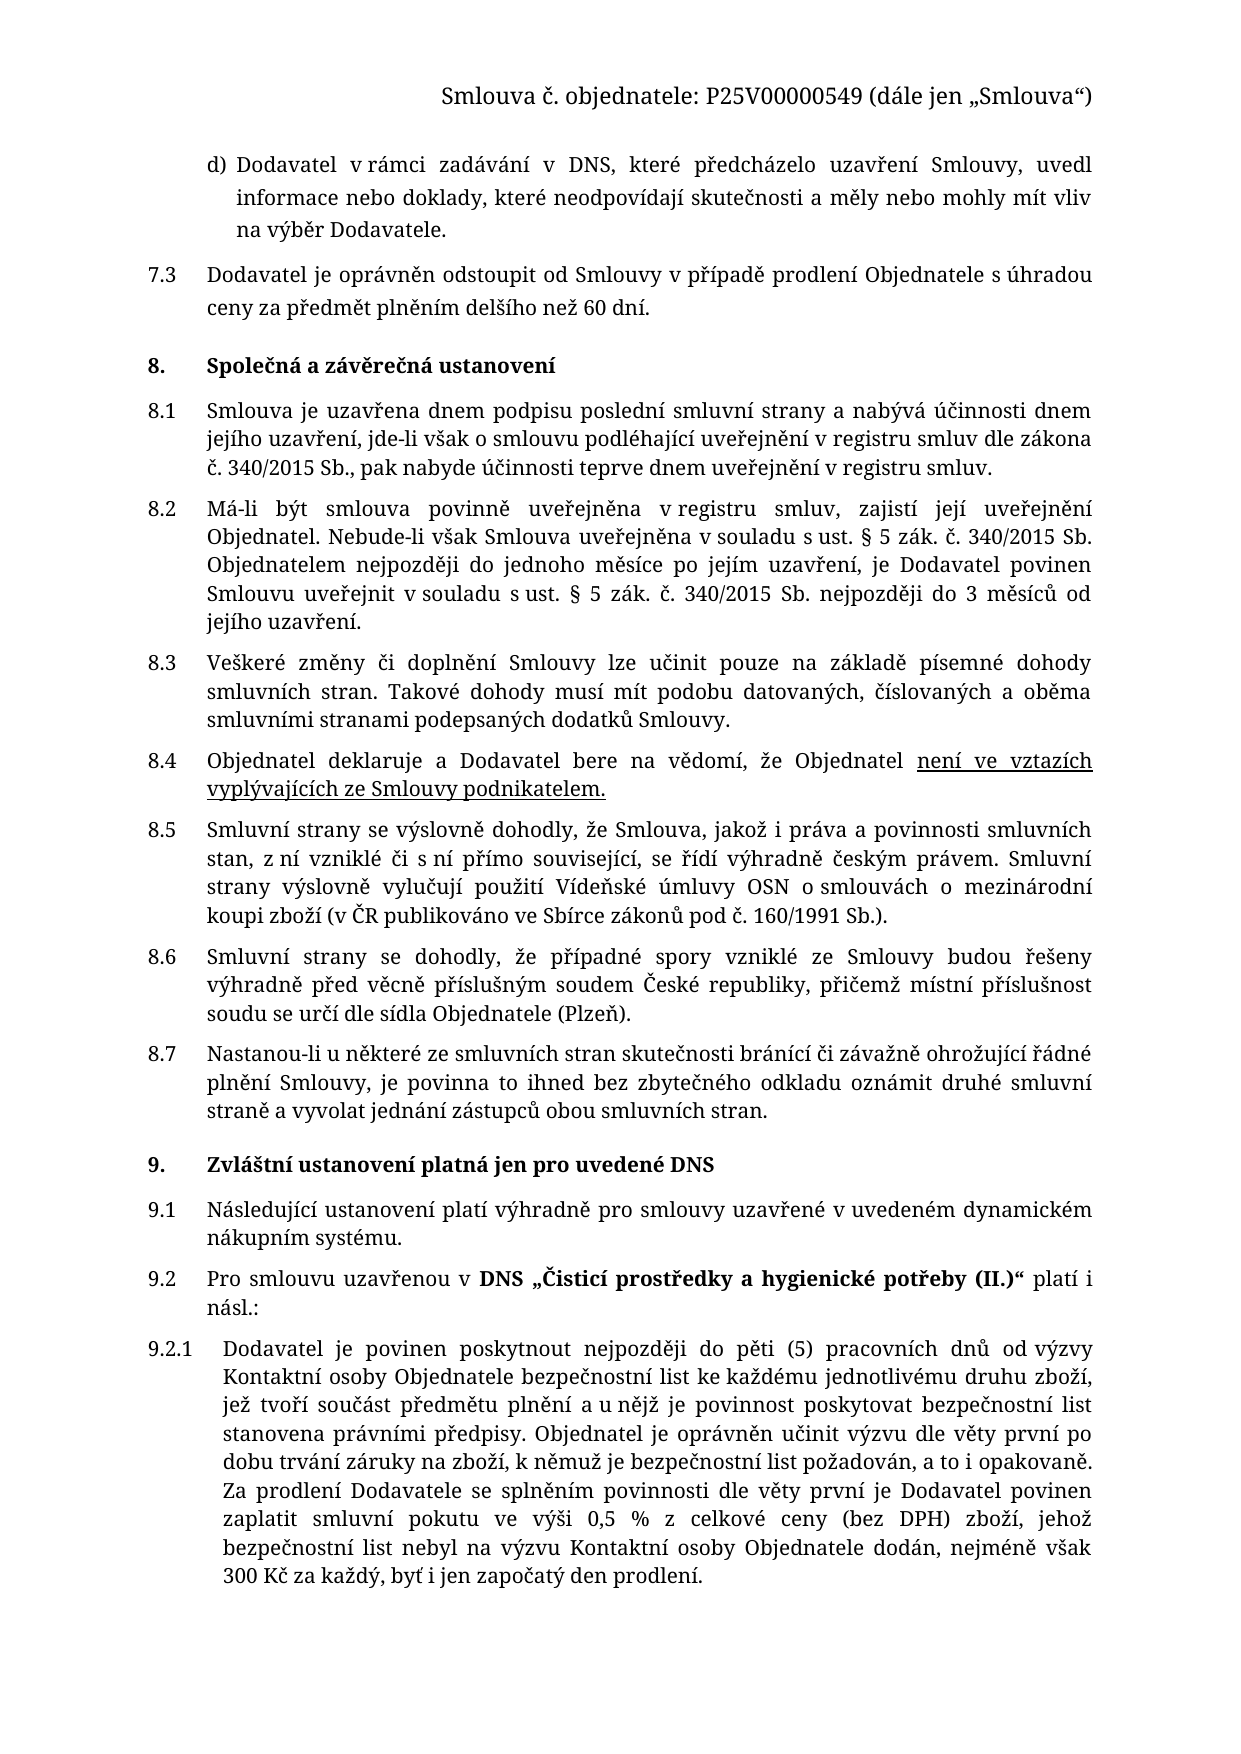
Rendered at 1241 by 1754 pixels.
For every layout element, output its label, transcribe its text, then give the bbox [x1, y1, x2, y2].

list Smluvní strany se výslovně dohodly, že Smlouva, jakož i práva a povinnosti smluvních stan, z ní vzniklé či s ní přímo související, se řídí výhradně českým právem. Smluvní strany výslovně vylučují použití Vídeňské úmluvy OSN o smlouvách o mezinárodní koupi zboží (v ČR publikováno ve Sbírce zákonů pod č. 160/1991 Sb.). [148, 816, 1093, 929]
list Nastanou-li u některé ze smluvních stran skutečnosti bránící či závažně ohrožující řádné plnění Smlouvy, je povinna to ihned bez zbytečného odkladu oznámit druhé smluvní straně a vyvolat jednání zástupců obou smluvních stran. [148, 1039, 1093, 1125]
list Zvláštní ustanovení platná jen pro uvedené DNS [148, 1150, 1093, 1178]
list Veškeré změny či doplnění Smlouvy lze učinit pouze na základě písemné dohody smluvních stran. Takové dohody musí mít podobu datovaných, číslovaných a oběma smluvními stranami podepsaných dodatků Smlouvy. [148, 648, 1093, 734]
list Smluvní strany se dohodly, že případné spory vzniklé ze Smlouvy budou řešeny výhradně před věcně příslušným soudem České republiky, přičemž místní příslušnost soudu se určí dle sídla Objednatele (Plzeň). [148, 942, 1093, 1027]
list Pro smlouvu uzavřenou v DNS „Čisticí prostředky a hygienické potřeby (II.)“ platí i násl.: [148, 1264, 1093, 1321]
list Následující ustanovení platí výhradně pro smlouvy uzavřené v uvedeném dynamickém nákupním systému. [148, 1195, 1093, 1252]
list Dodavatel je povinen poskytnout nejpozději do pěti (5) pracovních dnů od výzvy Kontaktní osoby Objednatele bezpečnostní list ke každému jednotlivému druhu zboží, jež tvoří součást předmětu plnění a u nějž je povinnost poskytovat bezpečnostní list stanovena právními předpisy. Objednatel je oprávněn učinit výzvu dle věty první po dobu trvání záruky na zboží, k němuž je bezpečnostní list požadován, a to i opakovaně. Za prodlení Dodavatele se splněním povinnosti dle věty první je Dodavatel povinen zaplatit smluvní pokutu ve výši 0,5 % z celkové ceny (bez DPH) zboží, jehož bezpečnostní list nebyl na výzvu Kontaktní osoby Objednatele dodán, nejméně však 300 Kč za každý, byť i jen započatý den prodlení. [148, 1334, 1093, 1590]
list Dodavatel je oprávněn odstoupit od Smlouvy v případě prodlení Objednatele s úhradou ceny za předmět plněním delšího než 60 dní. [148, 261, 1093, 322]
list Dodavatel v rámci zadávání v DNS, které předcházelo uzavření Smlouvy, uvedl informace nebo doklady, které neodpovídají skutečnosti a měly nebo mohly mít vliv na výběr Dodavatele. [207, 150, 1093, 244]
list Smlouva je uzavřena dnem podpisu poslední smluvní strany a nabývá účinnosti dnem jejího uzavření, jde-li však o smlouvu podléhající uveřejnění v registru smluv dle zákona č. 340/2015 Sb., pak nabyde účinnosti teprve dnem uveřejnění v registru smluv. [148, 396, 1093, 481]
list Má-li být smlouva povinně uveřejněna v registru smluv, zajistí její uveřejnění Objednatel. Nebude-li však Smlouva uveřejněna v souladu s ust. § 5 zák. č. 340/2015 Sb. Objednatelem nejpozději do jednoho měsíce po jejím uzavření, je Dodavatel povinen Smlouvu uveřejnit v souladu s ust. § 5 zák. č. 340/2015 Sb. nejpozději do 3 měsíců od jejího uzavření. [148, 494, 1093, 636]
list Společná a závěrečná ustanovení [148, 351, 1093, 379]
list Objednatel deklaruje a Dodavatel bere na vědomí, že Objednatel není ve vztazích vyplývajících ze Smlouvy podnikatelem. [148, 746, 1093, 803]
